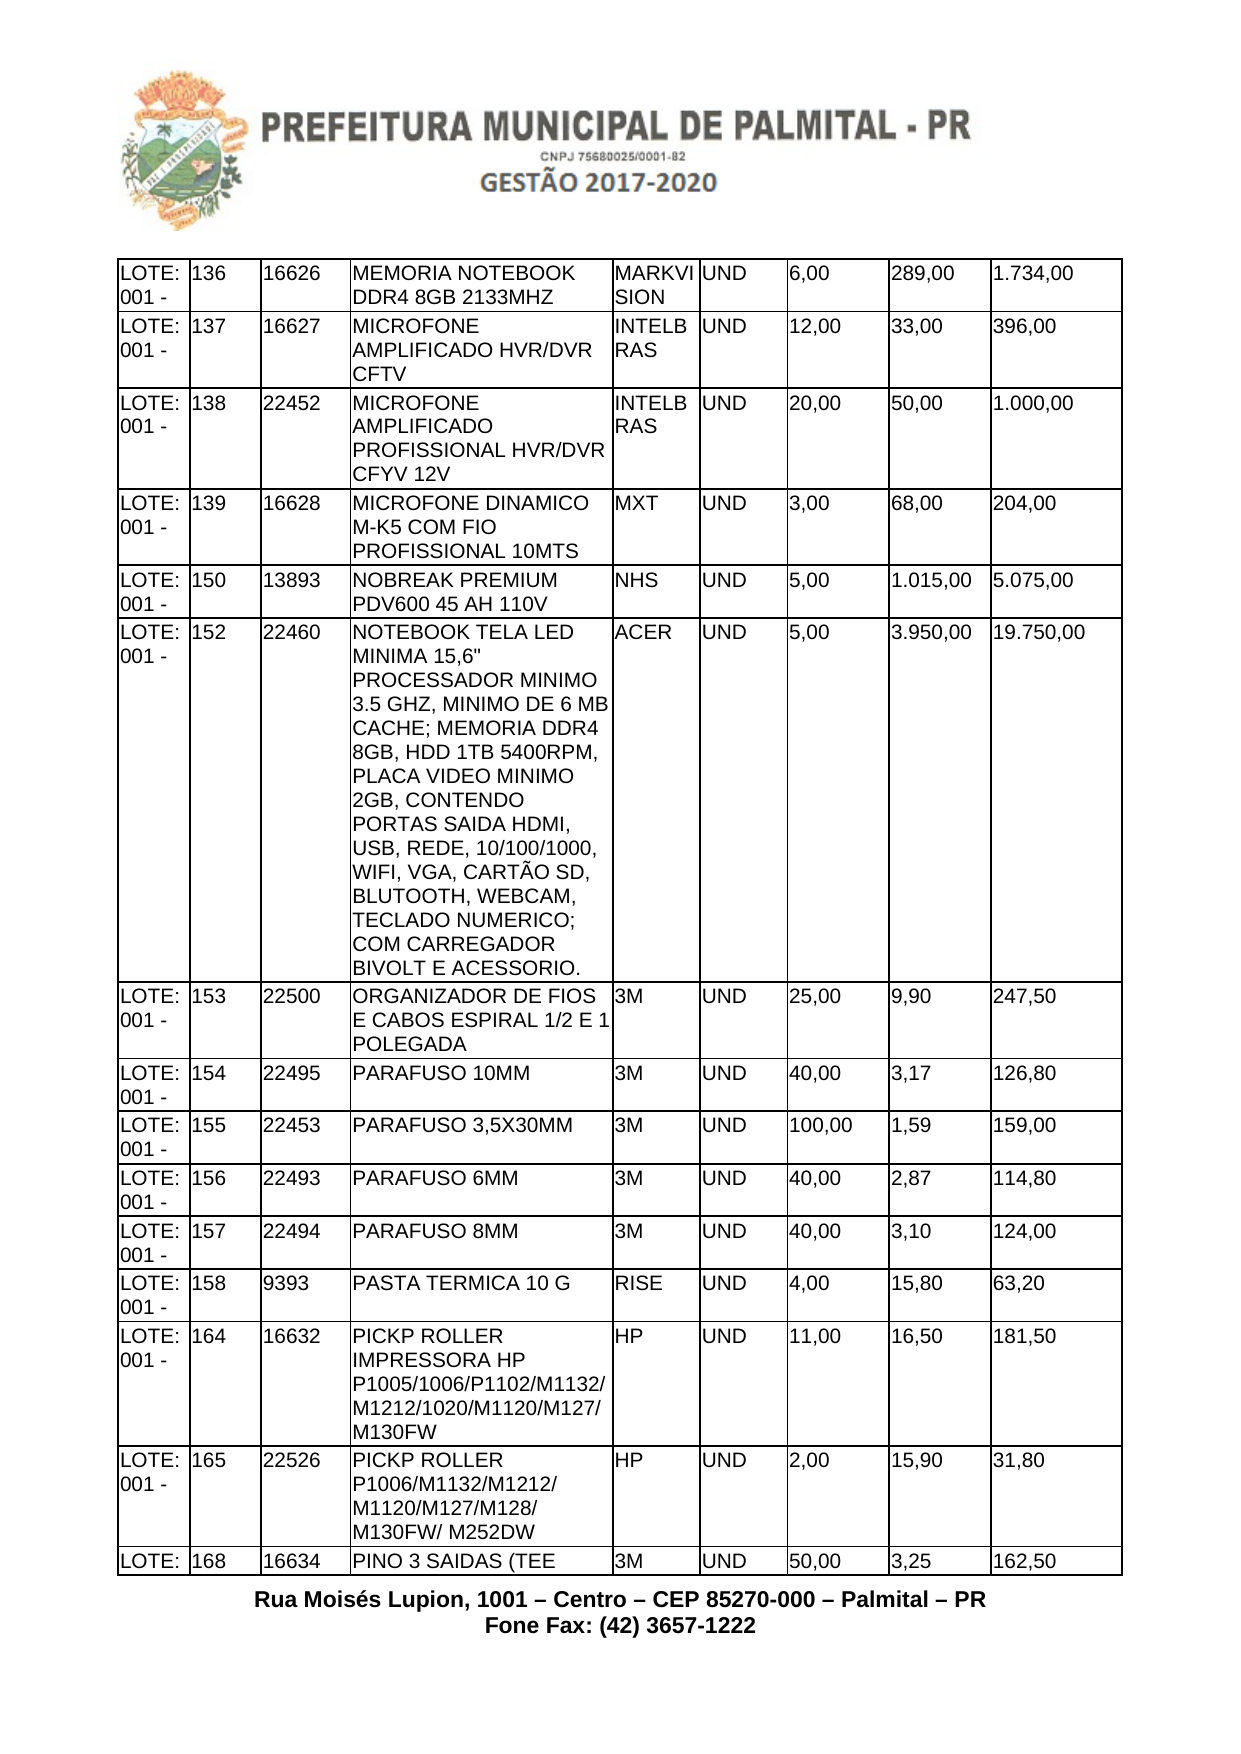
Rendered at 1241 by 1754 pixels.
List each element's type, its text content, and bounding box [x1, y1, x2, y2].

table_cell 15,90 [890, 1447, 990, 1546]
table_cell UND [701, 1447, 787, 1546]
table_cell ACER [614, 619, 699, 981]
table_cell ORGANIZADOR DE FIOS E CABOS ESPIRAL 1/2 E 1 POLEGADA [351, 983, 612, 1058]
table_cell 33,00 [890, 312, 990, 387]
table_cell 2,00 [788, 1447, 888, 1546]
table_cell HP [614, 1322, 699, 1445]
table_cell 3M [614, 1217, 699, 1268]
table_cell 137 [191, 312, 260, 387]
table_cell PICKP ROLLER P1006/M1132/M1212/ M1120/M127/M128/ M130FW/ M252DW [351, 1447, 612, 1546]
table_cell 5,00 [788, 619, 888, 981]
table_cell LOTE: 001 - [119, 1059, 189, 1110]
table_cell MICROFONE AMPLIFICADO HVR/DVR CFTV [351, 312, 612, 387]
table_cell 247,50 [992, 983, 1121, 1058]
table_cell PARAFUSO 8MM [351, 1217, 612, 1268]
table_cell UND [701, 566, 787, 617]
table_cell 11,00 [788, 1322, 888, 1445]
table_cell 25,00 [788, 983, 888, 1058]
table_cell LOTE: 001 - [119, 389, 189, 488]
table_cell UND [701, 1217, 787, 1268]
table_cell 22453 [262, 1112, 350, 1163]
table_cell INTELBRAS [614, 389, 699, 488]
table_cell 16627 [262, 312, 350, 387]
table_cell LOTE: 001 - [119, 1270, 189, 1321]
table_cell UND [701, 260, 787, 311]
table_cell 3,17 [890, 1059, 990, 1110]
table_cell 152 [191, 619, 260, 981]
table_cell 3,10 [890, 1217, 990, 1268]
table_cell PARAFUSO 6MM [351, 1165, 612, 1215]
table_cell 136 [191, 260, 260, 311]
table_cell 153 [191, 983, 260, 1058]
table_cell 50,00 [890, 389, 990, 488]
table_cell UND [701, 983, 787, 1058]
table_cell 3,00 [788, 490, 888, 564]
table_cell 16,50 [890, 1322, 990, 1445]
table_cell 154 [191, 1059, 260, 1110]
table_cell 16634 [262, 1547, 350, 1574]
table_cell LOTE: 001 - [119, 1447, 189, 1546]
table_cell UND [701, 490, 787, 564]
table_cell 3M [614, 983, 699, 1058]
table_cell 138 [191, 389, 260, 488]
table_cell 162,50 [992, 1547, 1121, 1574]
table_cell UND [701, 1322, 787, 1445]
table_cell LOTE: 001 - [119, 619, 189, 981]
table_cell UND [701, 1059, 787, 1110]
table_cell 157 [191, 1217, 260, 1268]
table_cell 396,00 [992, 312, 1121, 387]
table_cell 22460 [262, 619, 350, 981]
table_cell LOTE: 001 - [119, 1165, 189, 1215]
table_cell RISE [614, 1270, 699, 1321]
table_cell LOTE: 001 - [119, 566, 189, 617]
table_cell 124,00 [992, 1217, 1121, 1268]
table_cell 5.075,00 [992, 566, 1121, 617]
table_cell LOTE: 001 - [119, 1217, 189, 1268]
table_cell 2,87 [890, 1165, 990, 1215]
table_cell LOTE: 001 - [119, 1112, 189, 1163]
table_cell PINO 3 SAIDAS (TEE PADRÃO ANTIGO) [351, 1547, 612, 1574]
table_cell 19.750,00 [992, 619, 1121, 981]
table_cell 22495 [262, 1059, 350, 1110]
table_cell UND [701, 619, 787, 981]
table_cell 1.015,00 [890, 566, 990, 617]
table_cell MARKVISION [614, 260, 699, 311]
table_cell 3.950,00 [890, 619, 990, 981]
table_cell LOTE: 001 - [119, 983, 189, 1058]
table_cell 114,80 [992, 1165, 1121, 1215]
table_cell 126,80 [992, 1059, 1121, 1110]
table_cell 22452 [262, 389, 350, 488]
table_cell LOTE: 001 - [119, 1322, 189, 1445]
table_cell 3M [614, 1165, 699, 1215]
picture [118, 59, 1004, 231]
table_cell 16626 [262, 260, 350, 311]
table_cell 158 [191, 1270, 260, 1321]
table_cell 15,80 [890, 1270, 990, 1321]
table_cell UND [701, 1270, 787, 1321]
table_cell UND [701, 389, 787, 488]
table_cell 9393 [262, 1270, 350, 1321]
table_cell PASTA TERMICA 10 G [351, 1270, 612, 1321]
table_cell 1,59 [890, 1112, 990, 1163]
table_cell MICROFONE AMPLIFICADO PROFISSIONAL HVR/DVR CFYV 12V [351, 389, 612, 488]
table_cell LOTE: 001 - [119, 260, 189, 311]
table_cell 3M [614, 1547, 699, 1574]
table_cell 289,00 [890, 260, 990, 311]
table_cell UND [701, 312, 787, 387]
table_cell 22493 [262, 1165, 350, 1215]
table_cell LOTE: 001 - [119, 490, 189, 564]
table_cell 20,00 [788, 389, 888, 488]
table_cell MICROFONE DINAMICO M-K5 COM FIO PROFISSIONAL 10MTS [351, 490, 612, 564]
table_cell 181,50 [992, 1322, 1121, 1445]
table_cell 164 [191, 1322, 260, 1445]
table_cell 6,00 [788, 260, 888, 311]
table_cell 40,00 [788, 1059, 888, 1110]
table_cell HP [614, 1447, 699, 1546]
table_cell 3M [614, 1059, 699, 1110]
table_cell 168 [191, 1547, 260, 1574]
table_cell NHS [614, 566, 699, 617]
table_cell 22494 [262, 1217, 350, 1268]
table_cell 5,00 [788, 566, 888, 617]
table_cell 1.734,00 [992, 260, 1121, 311]
table_cell 1.000,00 [992, 389, 1121, 488]
table_cell 204,00 [992, 490, 1121, 564]
table_cell 68,00 [890, 490, 990, 564]
table_cell NOBREAK PREMIUM PDV600 45 AH 110V [351, 566, 612, 617]
table_cell LOTE: 001 - [119, 1547, 189, 1574]
table_cell MXT [614, 490, 699, 564]
table_cell 16628 [262, 490, 350, 564]
table_cell 3M [614, 1112, 699, 1163]
table_cell MEMORIA NOTEBOOK DDR4 8GB 2133MHZ [351, 260, 612, 311]
table_cell 100,00 [788, 1112, 888, 1163]
table_cell 9,90 [890, 983, 990, 1058]
table_cell 165 [191, 1447, 260, 1546]
table_cell 156 [191, 1165, 260, 1215]
table_cell 3,25 [890, 1547, 990, 1574]
table_cell 13893 [262, 566, 350, 617]
table_cell 50,00 [788, 1547, 888, 1574]
table_cell 4,00 [788, 1270, 888, 1321]
table_cell INTELBRAS [614, 312, 699, 387]
table_cell UND [701, 1547, 787, 1574]
table_cell PICKP ROLLER IMPRESSORA HP P1005/1006/P1102/M1132/M1212/1020/M1120/M127/M130FW [351, 1322, 612, 1445]
table_cell UND [701, 1112, 787, 1163]
table_cell 40,00 [788, 1165, 888, 1215]
table_cell UND [701, 1165, 787, 1215]
table_cell 155 [191, 1112, 260, 1163]
table_cell 22526 [262, 1447, 350, 1546]
table_cell 12,00 [788, 312, 888, 387]
table_cell 150 [191, 566, 260, 617]
table_cell LOTE: 001 - [119, 312, 189, 387]
table_cell 159,00 [992, 1112, 1121, 1163]
table_cell PARAFUSO 10MM [351, 1059, 612, 1110]
table_cell 22500 [262, 983, 350, 1058]
table_cell NOTEBOOK TELA LED MINIMA 15,6" PROCESSADOR MINIMO 3.5 GHZ, MINIMO DE 6 MB CACHE; MEMORIA DDR4 8GB, HDD 1TB 5400RPM, PLACA VIDEO MINIMO 2GB, CONTENDO PORTAS SAIDA HDMI, USB, REDE, 10/100/1000, WIFI, VGA, CARTÃO SD, BLUTOOTH, WEBCAM, TECLADO NUMERICO; COM CARREGADOR BIVOLT E ACESSORIO. [351, 619, 612, 981]
table_cell 139 [191, 490, 260, 564]
table_cell 63,20 [992, 1270, 1121, 1321]
table_cell PARAFUSO 3,5X30MM [351, 1112, 612, 1163]
table_cell 40,00 [788, 1217, 888, 1268]
table_cell 16632 [262, 1322, 350, 1445]
table_cell 31,80 [992, 1447, 1121, 1546]
